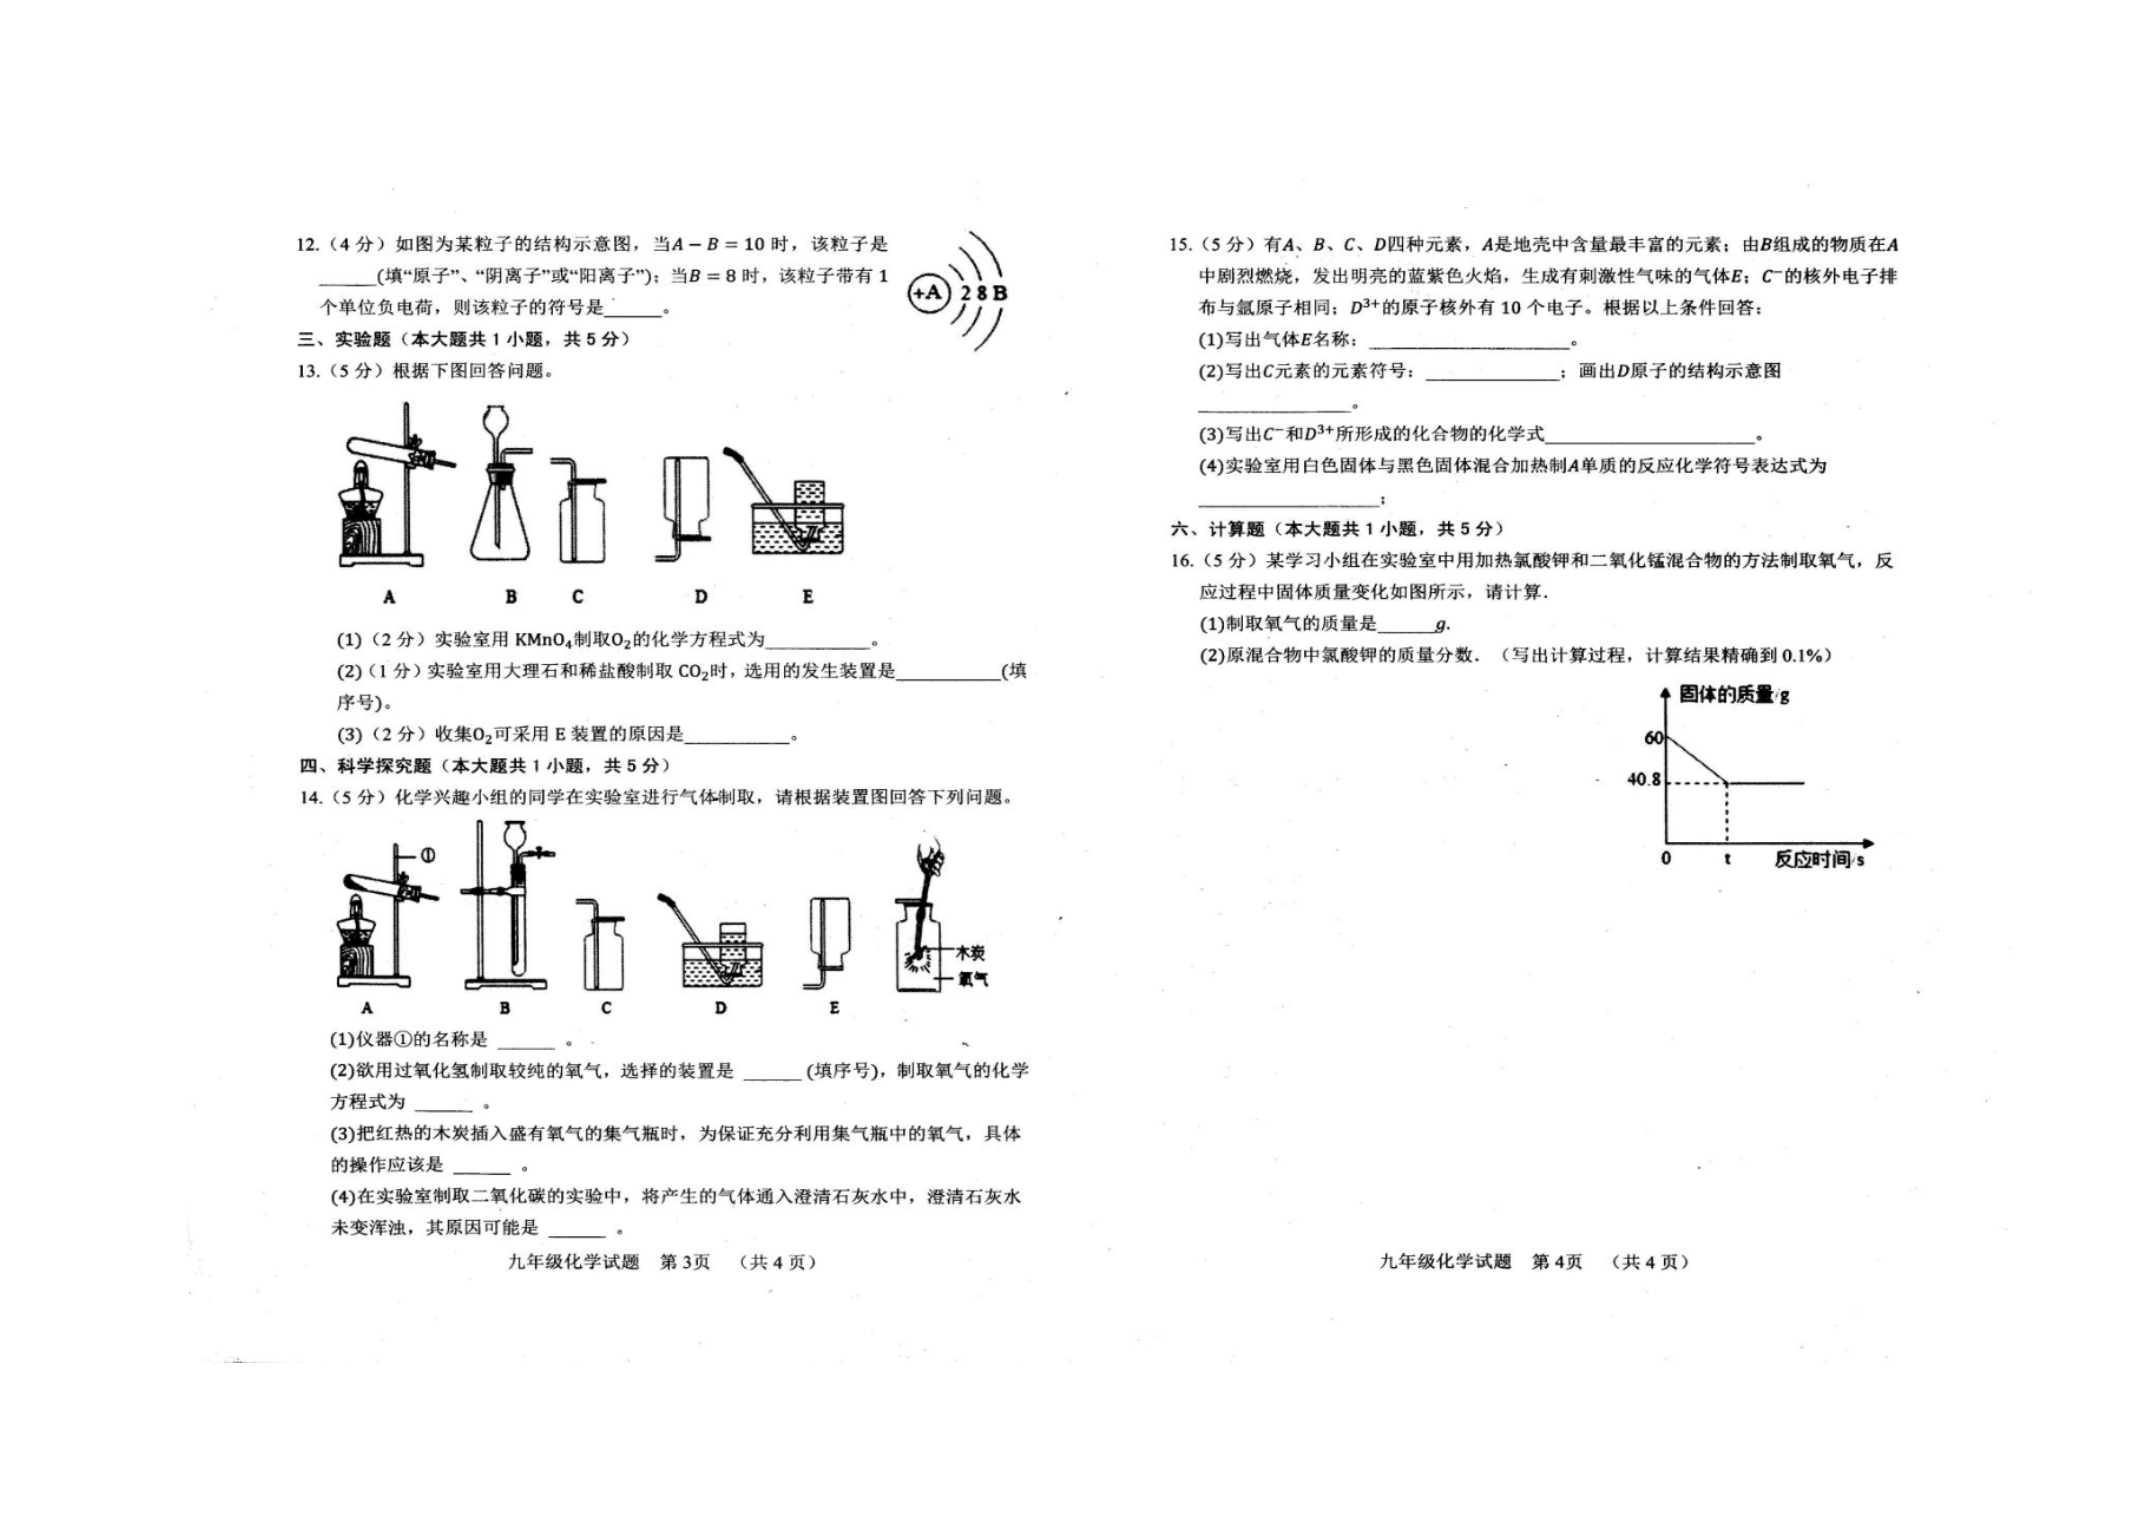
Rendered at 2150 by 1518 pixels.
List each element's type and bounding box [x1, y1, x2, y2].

picture [187, 155, 2037, 1363]
